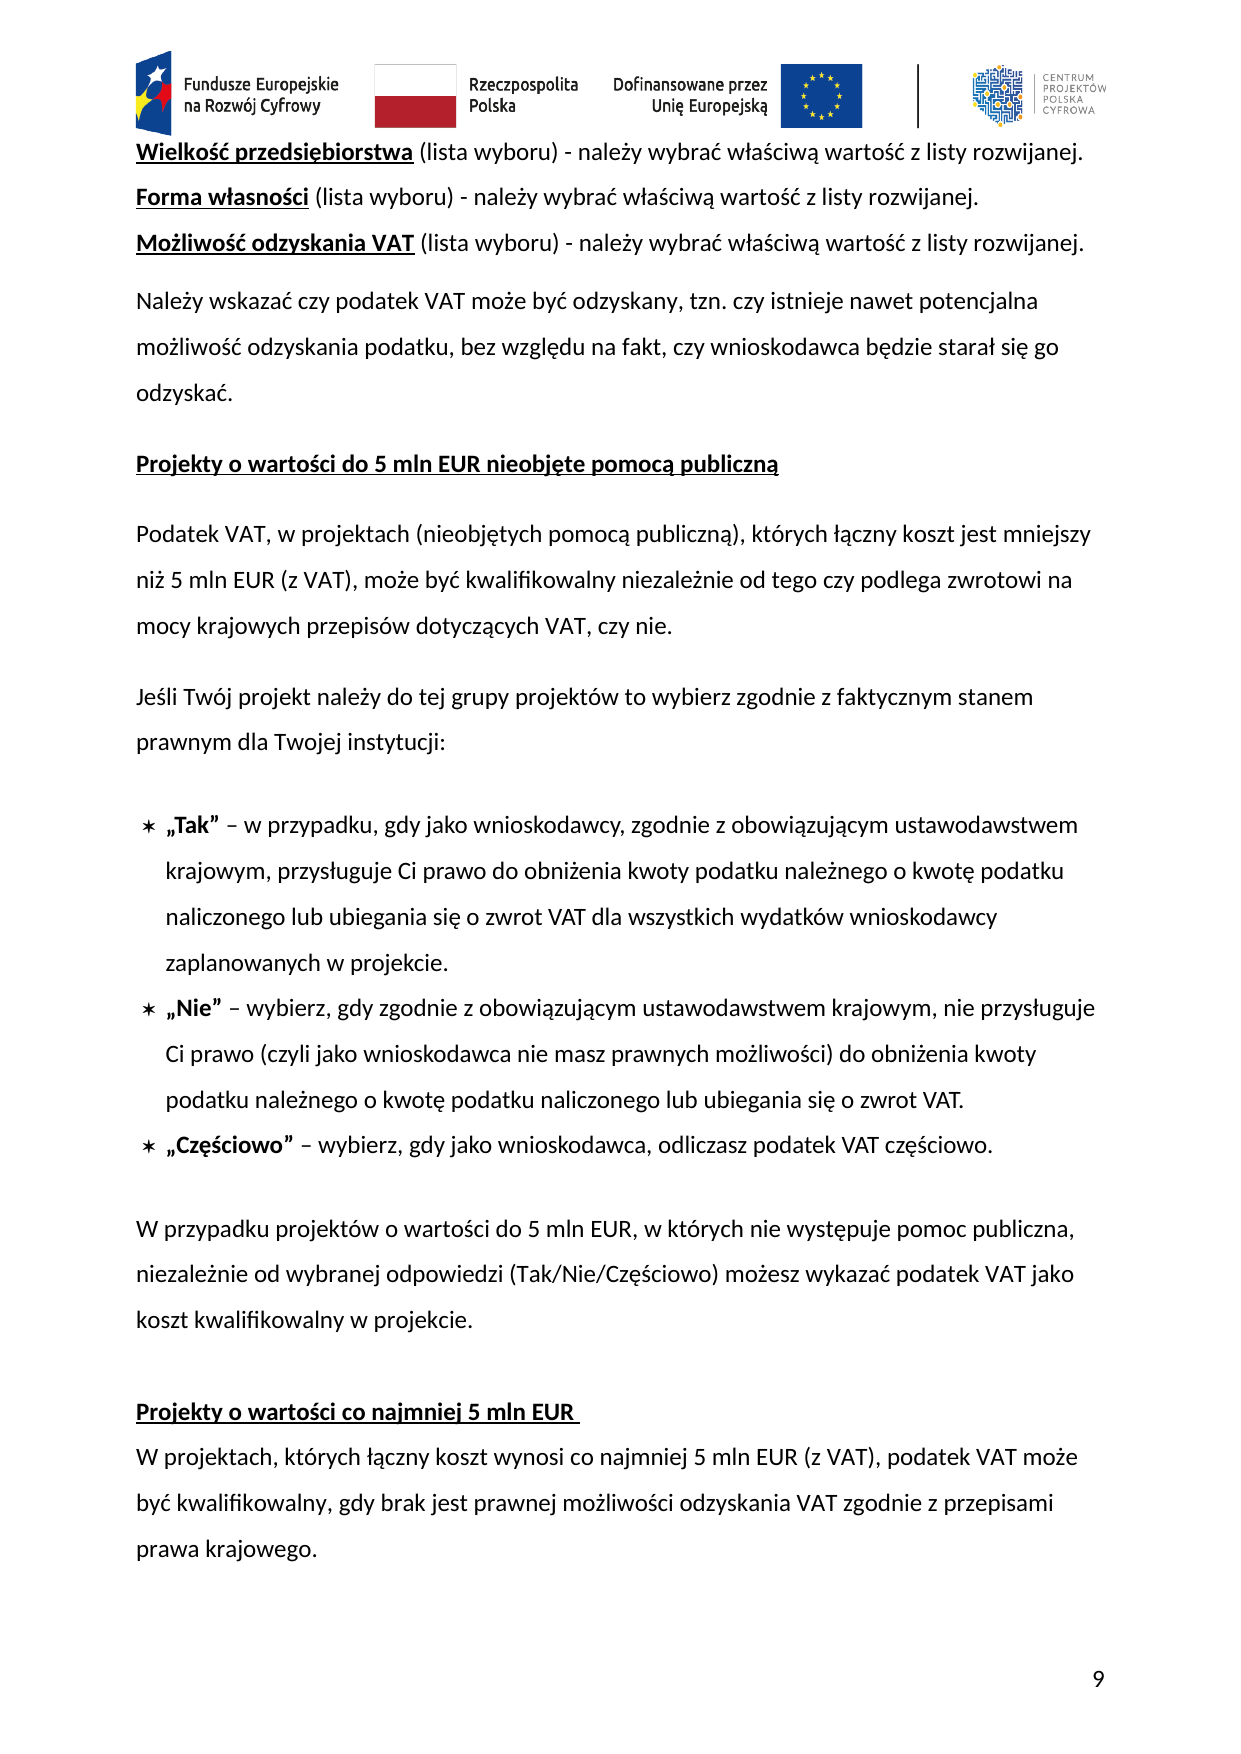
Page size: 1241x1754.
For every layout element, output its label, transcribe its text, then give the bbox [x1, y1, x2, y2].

text „Tak” – w przypadku, gdy jako wnioskodawcy, zgodnie z obowiązującym ustawodawstwem krajowym, przysługuje Ci prawo do obniżenia kwoty podatku należnego o kwotę podatku naliczonego lub ubiegania się o zwrot VAT dla wszystkich wydatków wnioskodawcy zaplanowanych w projekcie. [143, 809, 1104, 977]
text „Nie” – wybierz, gdy zgodnie z obowiązującym ustawodawstwem krajowym, nie przysługuje Ci prawo (czyli jako wnioskodawca nie masz prawnych możliwości) do obniżenia kwoty podatku należnego o kwotę podatku naliczonego lub ubiegania się o zwrot VAT. [143, 992, 1104, 1114]
list Projekty o wartości do 5 mln EUR nieobjęte pomocą publiczną [136, 448, 1104, 478]
list Projekty o wartości co najmniej 5 mln EUR [136, 1396, 1104, 1426]
text „Częściowo” – wybierz, gdy jako wnioskodawca, odliczasz podatek VAT częściowo. [143, 1130, 1104, 1160]
text Forma własności (lista wyboru) - należy wybrać właściwą wartość z listy rozwijanej. [136, 182, 1104, 212]
text Należy wskazać czy podatek VAT może być odzyskany, tzn. czy istnieje nawet potencjalna możliwość odzyskania podatku, bez względu na fakt, czy wnioskodawca będzie starał się go odzyskać. [136, 286, 1104, 407]
text Wielkość przedsiębiorstwa (lista wyboru) - należy wybrać właściwą wartość z listy rozwijanej. [136, 136, 1104, 166]
list Jeśli Twój projekt należy do tej grupy projektów to wybierz zgodnie z faktycznym stanem prawnym dla Twojej instytucji: [136, 681, 1104, 757]
picture [135, 51, 1107, 136]
list W przypadku projektów o wartości do 5 mln EUR, w których nie występuje pomoc publiczna, niezależnie od wybranej odpowiedzi (Tak/Nie/Częściowo) możesz wykazać podatek VAT jako koszt kwalifikowalny w projekcie. [136, 1213, 1104, 1335]
list Podatek VAT, w projektach (nieobjętych pomocą publiczną), których łączny koszt jest mniejszy niż 5 mln EUR (z VAT), może być kwalifikowalny niezależnie od tego czy podlega zwrotowi na mocy krajowych przepisów dotyczących VAT, czy nie. [136, 518, 1104, 640]
text Możliwość odzyskania VAT (lista wyboru) - należy wybrać właściwą wartość z listy rozwijanej. [136, 227, 1104, 258]
list W projektach, których łączny koszt wynosi co najmniej 5 mln EUR (z VAT), podatek VAT może być kwalifikowalny, gdy brak jest prawnej możliwości odzyskania VAT zgodnie z przepisami prawa krajowego. [136, 1442, 1104, 1563]
